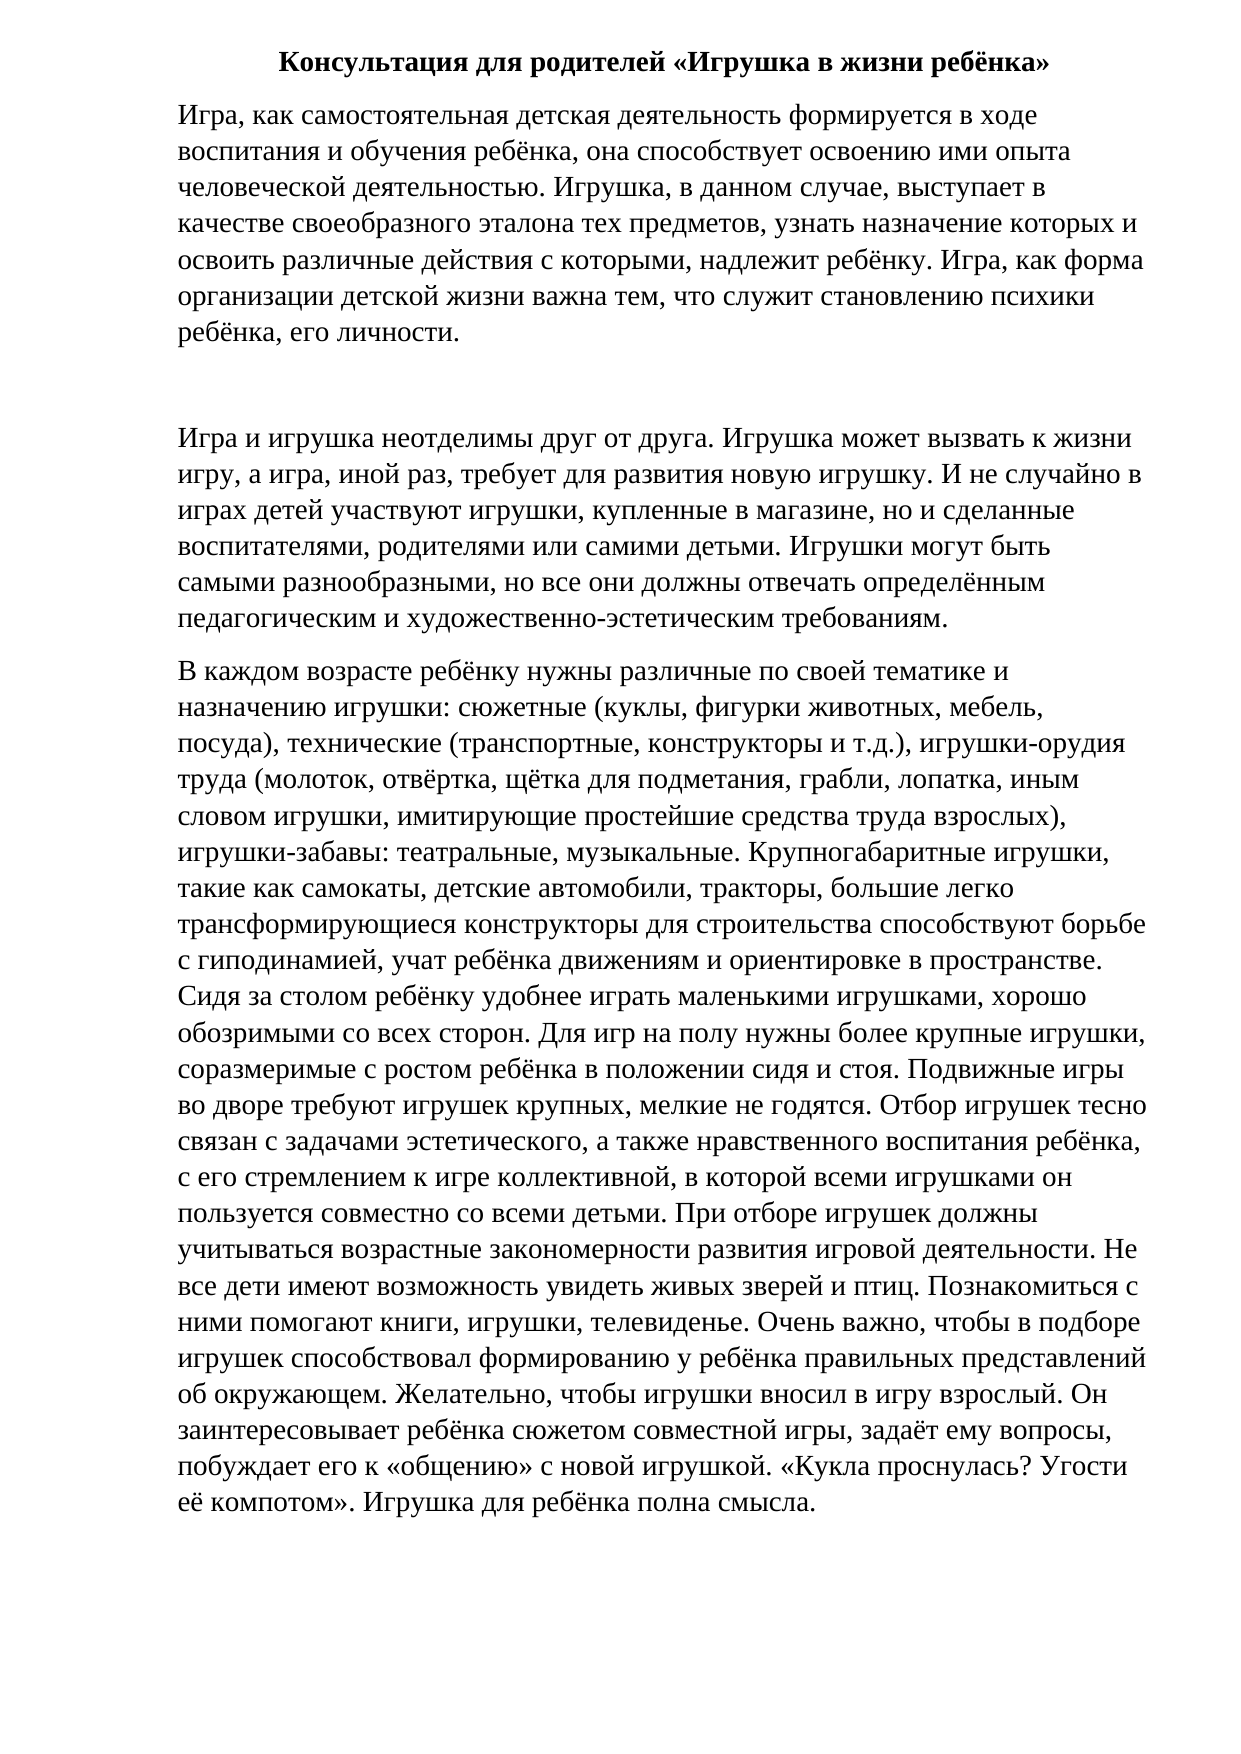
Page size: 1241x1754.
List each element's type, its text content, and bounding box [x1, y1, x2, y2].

text Консультация для родителей «Игрушка в жизни ребёнка» [177, 44, 1152, 78]
text Игра и игрушка неотделимы друг от друга. Игрушка может вызвать к жизни игру, а игра, иной раз, требует для развития новую игрушку. И не случайно в играх детей участвуют игрушки, купленные в магазине, но и сделанные воспитателями, родителями или самими детьми. Игрушки могут быть самыми разнообразными, но все они должны отвечать определённым педагогическим и художественно-эстетическим требованиям. [177, 420, 1152, 634]
text Игра, как самостоятельная детская деятельность формируется в ходе воспитания и обучения ребёнка, она способствует освоению ими опыта человеческой деятельностью. Игрушка, в данном случае, выступает в качестве своеобразного эталона тех предметов, узнать назначение которых и освоить различные действия с которыми, надлежит ребёнку. Игра, как форма организации детской жизни важна тем, что служит становлению психики ребёнка, его личности. [177, 97, 1152, 348]
text В каждом возрасте ребёнку нужны различные по своей тематике и назначению игрушки: сюжетные (куклы, фигурки животных, мебель, посуда), технические (транспортные, конструкторы и т.д.), игрушки-орудия труда (молоток, отвёртка, щётка для подметания, грабли, лопатка, иным словом игрушки, имитирующие простейшие средства труда взрослых), игрушки-забавы: театральные, музыкальные. Крупногабаритные игрушки, такие как самокаты, детские автомобили, тракторы, большие легко трансформирующиеся конструкторы для строительства способствуют борьбе с гиподинамией, учат ребёнка движениям и ориентировке в пространстве. Сидя за столом ребёнку удобнее играть маленькими игрушками, хорошо обозримыми со всех сторон. Для игр на полу нужны более крупные игрушки, соразмеримые с ростом ребёнка в положении сидя и стоя. Подвижные игры во дворе требуют игрушек крупных, мелкие не годятся. Отбор игрушек тесно связан с задачами эстетического, а также нравственного воспитания ребёнка, с его стремлением к игре коллективной, в которой всеми игрушками он пользуется совместно со всеми детьми. При отборе игрушек должны учитываться возрастные закономерности развития игровой деятельности. Не все дети имеют возможность увидеть живых зверей и птиц. Познакомиться с ними помогают книги, игрушки, телевиденье. Очень важно, чтобы в подборе игрушек способствовал формированию у ребёнка правильных представлений об окружающем. Желательно, чтобы игрушки вносил в игру взрослый. Он заинтересовывает ребёнка сюжетом совместной игры, задаёт ему вопросы, побуждает его к «общению» с новой игрушкой. «Кукла проснулась? Угости её компотом». Игрушка для ребёнка полна смысла. [177, 653, 1152, 1518]
